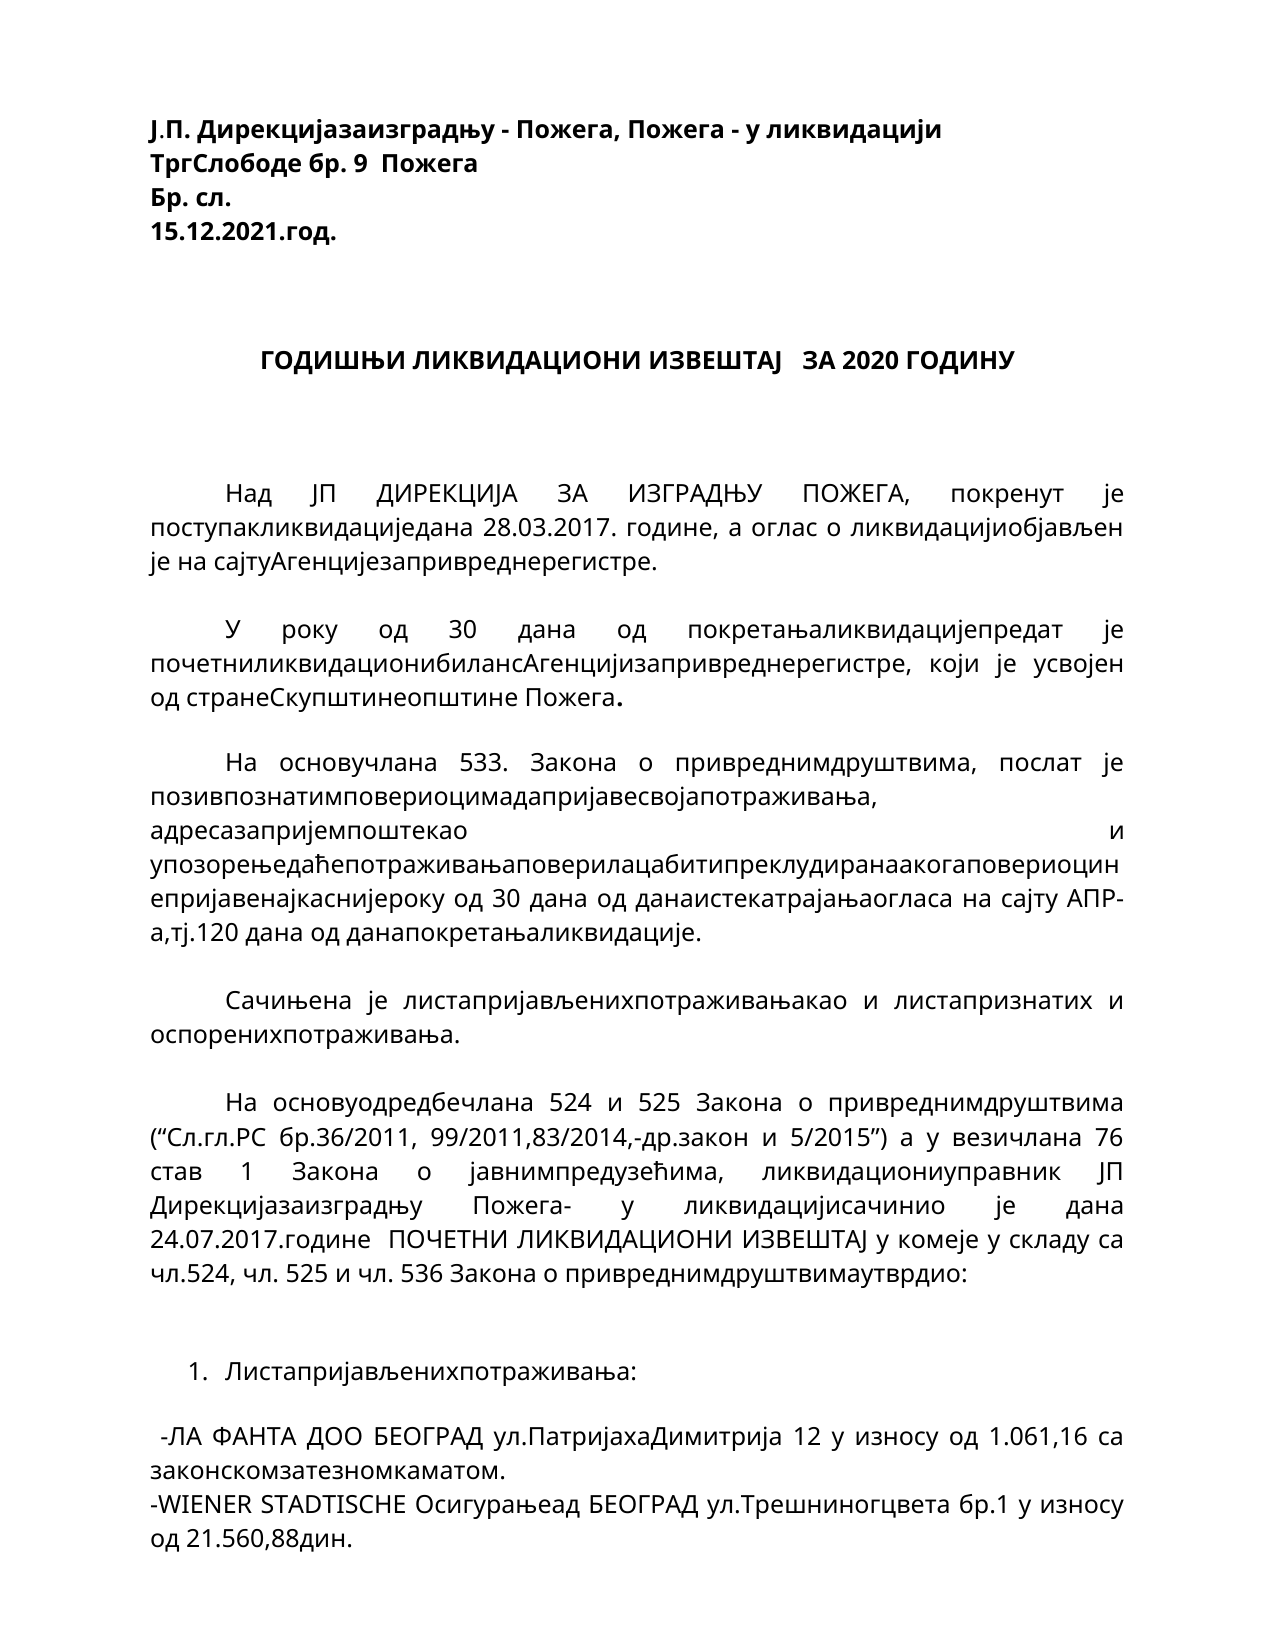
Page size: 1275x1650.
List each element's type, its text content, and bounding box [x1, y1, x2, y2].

text На основуодредбечлана 524 и 525 Закона о привреднимдруштвима (“Сл.гл.РС бр.36/2011, 99/2011,83/2014,-др.закон и 5/2015”) а у везичлана 76 став 1 Закона о јавнимпредузећима, ликвидациониуправник ЈП Дирекцијазаизградњу Пожега- у ликвидацијисачинио је дана 24.07.2017.године ПОЧЕТНИ ЛИКВИДАЦИОНИ ИЗВЕШТАЈ у комејe у складу са чл.524, чл. 525 и чл. 536 Закона о привреднимдруштвимаутврдио: [150, 1085, 1125, 1289]
text На основучлана 533. Закона о привреднимдруштвима, послат је позивпознатимповериоцимадапријавесвојапотраживања, адресaзапријемпоштекао и упозорењедаћепотраживањаповерилацабитипреклудиранаакогаповериоцинепријавенајкаснијероку од 30 дана од данаистекатрајањаогласа на сајту АПР-а,тј.120 дана од данапокретањаликвидације. [150, 744, 1125, 949]
text Сачињена је листапријављенихпотраживањакао и листапризнатих и оспоренихпотраживања. [150, 983, 1125, 1051]
text J.П. Дирекцијазаизградњу - Пожега, Пожега - у ликвидацији [150, 111, 1125, 146]
text Бр. сл. [150, 179, 1125, 214]
text Над ЈП ДИРЕКЦИЈА ЗА ИЗГРАДЊУ ПОЖЕГА, покренут је поступакликвидациједана 28.03.2017. године, a оглас о ликвидацијиобјављен је на сајтуАгенцијезапривреднерегистре. [150, 476, 1125, 578]
text -WIENER STADTISCHE Осигурањеад БЕОГРАД ул.Трешниногцвета бр.1 у износу од 21.560,88дин. [150, 1487, 1125, 1555]
text У року од 30 дана од покретањаликвидацијепредат је почетниликвидационибилансАгенцијизапривреднерегистре, који је усвојен од странеСкупштинеопштине Пожега. [150, 612, 1125, 714]
text 15.12.2021.год. [150, 214, 1125, 248]
text ТргСлободе бр. 9 Пожега [150, 146, 1125, 179]
text -ЛА ФАНТА ДОО БЕОГРАД ул.ПатријахаДимитрија 12 у износу од 1.061,16 са законскомзатезномкаматом. [150, 1419, 1125, 1487]
text ГОДИШЊИ ЛИКВИДАЦИОНИ ИЗВЕШТАЈ ЗА 2020 ГОДИНУ [150, 343, 1125, 377]
list Листапријављенихпотраживања: [187, 1354, 1125, 1388]
